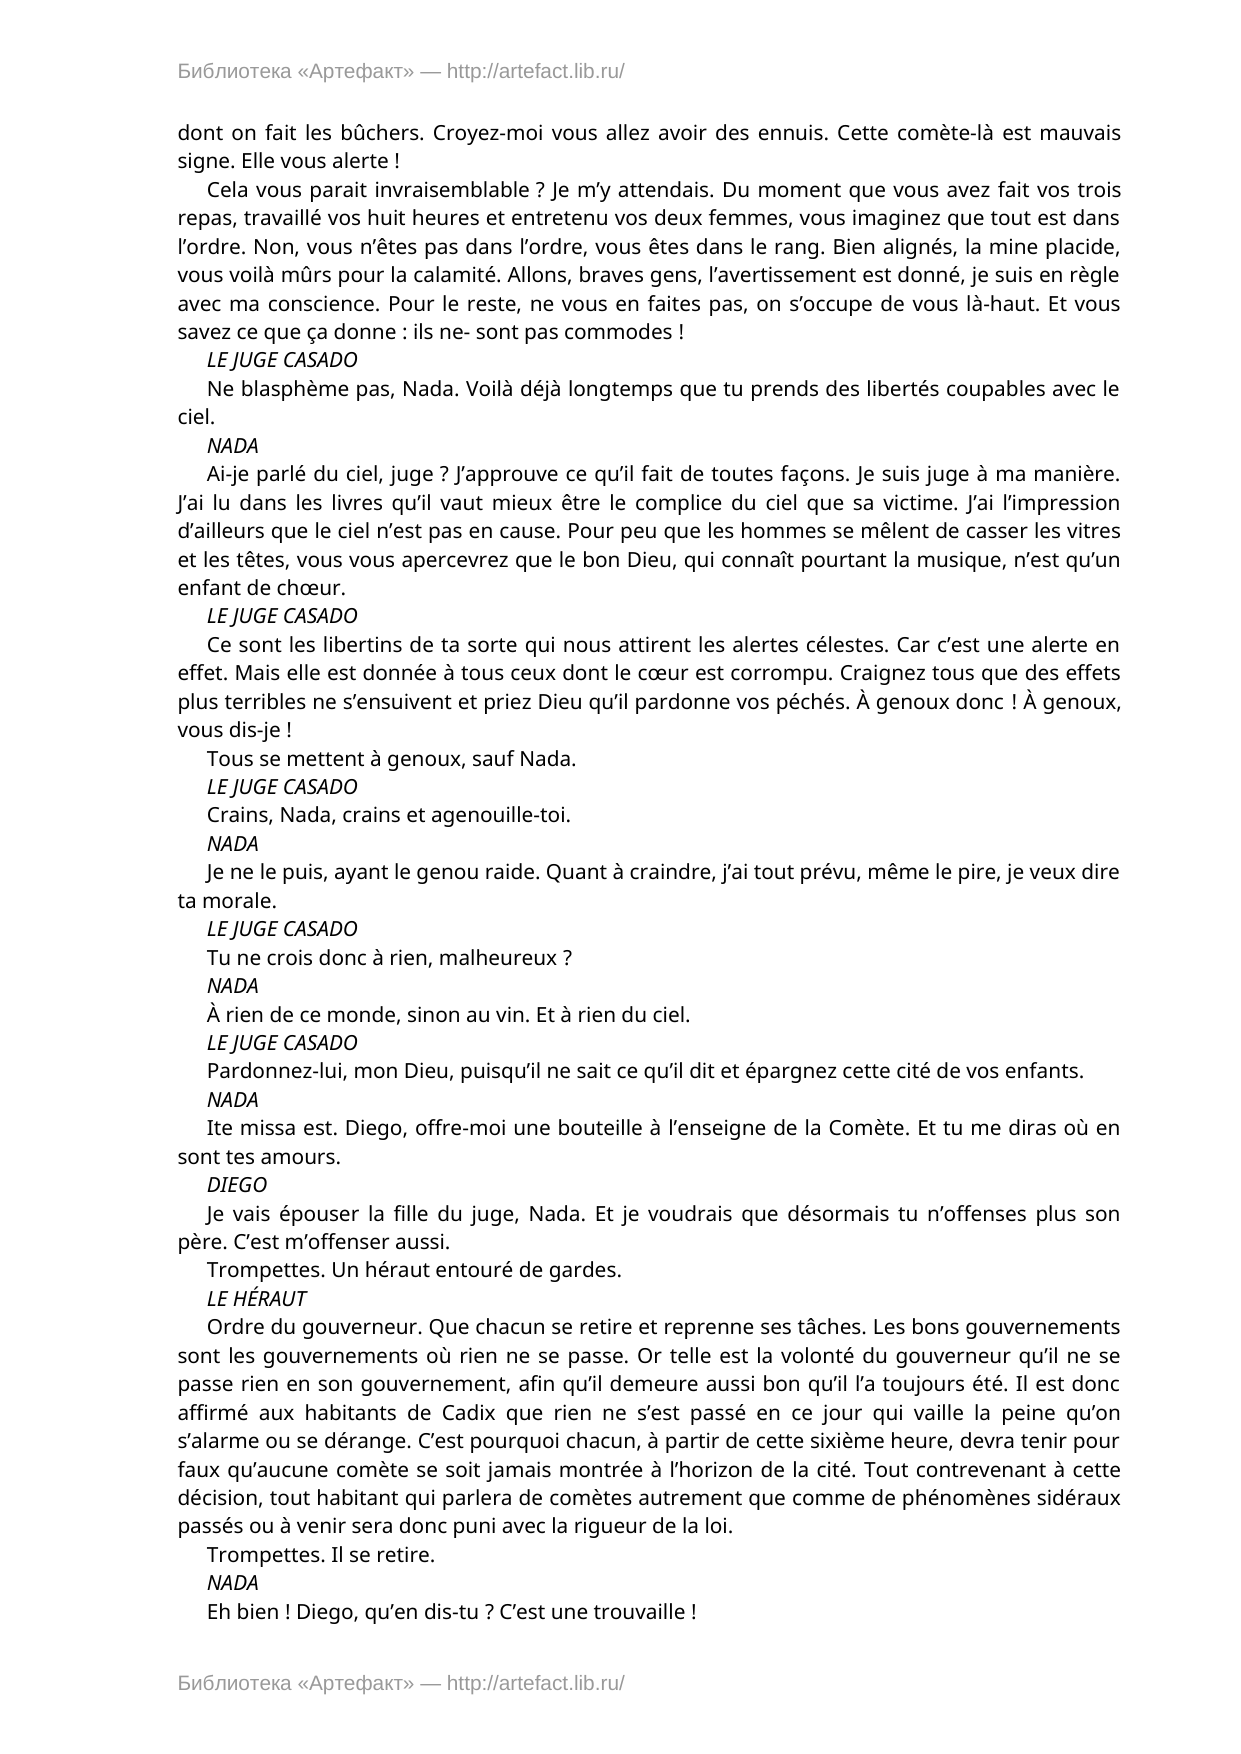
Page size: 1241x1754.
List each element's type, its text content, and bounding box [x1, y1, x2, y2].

text À rien de ce monde, sinon au vin. Et à rien du ciel. [177, 1000, 1122, 1028]
text Trompettes. Un héraut entouré de gardes. [177, 1256, 1122, 1284]
text Tu ne crois donc à rien, malheureux ? [177, 943, 1122, 971]
text LE JUGE CASADO [177, 914, 1122, 943]
text Ne blasphème pas, Nada. Voilà déjà longtemps que tu prends des libertés coupables avec le ciel. [177, 374, 1122, 431]
text Ite missa est. Diego, offre-moi une bouteille à l’enseigne de la Comète. Et tu me diras où en sont tes amours. [177, 1113, 1122, 1170]
text Crains, Nada, crains et agenouille-toi. [177, 801, 1122, 829]
text NADA [177, 971, 1122, 1000]
text LE JUGE CASADO [177, 602, 1122, 630]
text Ai-je parlé du ciel, juge ? J’approuve ce qu’il fait de toutes façons. Je suis juge à ma manière. J’ai lu dans les livres qu’il vaut mieux être le complice du ciel que sa victime. J’ai l’impression d’ailleurs que le ciel n’est pas en cause. Pour peu que les hommes se mêlent de casser les vitres et les têtes, vous vous apercevrez que le bon Dieu, qui connaît pourtant la musique, n’est qu’un enfant de chœur. [177, 459, 1122, 602]
text LE HÉRAUT [177, 1284, 1122, 1312]
text LE JUGE CASADO [177, 346, 1122, 374]
text Ce sont les libertins de ta sorte qui nous attirent les alertes célestes. Car c’est une alerte en effet. Mais elle est donnée à tous ceux dont le cœur est corrompu. Craignez tous que des effets plus terribles ne s’ensuivent et priez Dieu qu’il pardonne vos péchés. À genoux donc ! À genoux, vous dis-je ! [177, 630, 1122, 744]
text NADA [177, 1085, 1122, 1113]
text Je vais épouser la fille du juge, Nada. Et je voudrais que désormais tu n’offenses plus son père. C’est m’offenser aussi. [177, 1199, 1122, 1256]
text Tous se mettent à genoux, sauf Nada. [177, 744, 1122, 772]
text DIEGO [177, 1170, 1122, 1199]
text NADA [177, 431, 1122, 459]
text Je ne le puis, ayant le genou raide. Quant à craindre, j’ai tout prévu, même le pire, je veux dire ta morale. [177, 857, 1122, 914]
text Ordre du gouverneur. Que chacun se retire et reprenne ses tâches. Les bons gouvernements sont les gouvernements où rien ne se passe. Or telle est la volonté du gouverneur qu’il ne se passe rien en son gouvernement, afin qu’il demeure aussi bon qu’il l’a toujours été. Il est donc affirmé aux habitants de Cadix que rien ne s’est passé en ce jour qui vaille la peine qu’on s’alarme ou se dérange. C’est pourquoi chacun, à partir de cette sixième heure, devra tenir pour faux qu’aucune comète se soit jamais montrée à l’horizon de la cité. Tout contrevenant à cette décision, tout habitant qui parlera de comètes autrement que comme de phénomènes sidéraux passés ou à venir sera donc puni avec la rigueur de la loi. [177, 1312, 1122, 1540]
text Pardonnez-lui, mon Dieu, puisqu’il ne sait ce qu’il dit et épargnez cette cité de vos enfants. [177, 1057, 1122, 1085]
text NADA [177, 829, 1122, 857]
text LE JUGE CASADO [177, 772, 1122, 801]
text LE JUGE CASADO [177, 1028, 1122, 1057]
text Cela vous parait invraisemblable ? Je m’y attendais. Du moment que vous avez fait vos trois repas, travaillé vos huit heures et entretenu vos deux femmes, vous imaginez que tout est dans l’ordre. Non, vous n’êtes pas dans l’ordre, vous êtes dans le rang. Bien alignés, la mine placide, vous voilà mûrs pour la calamité. Allons, braves gens, l’avertissement est donné, je suis en règle avec ma conscience. Pour le reste, ne vous en faites pas, on s’occupe de vous là-haut. Et vous savez ce que ça donne : ils ne- sont pas commodes ! [177, 175, 1122, 346]
text Trompettes. Il se retire. [177, 1540, 1122, 1568]
text Eh bien ! Diego, qu’en dis-tu ? C’est une trouvaille ! [177, 1597, 1122, 1625]
text NADA [177, 1568, 1122, 1597]
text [177, 118, 1122, 175]
